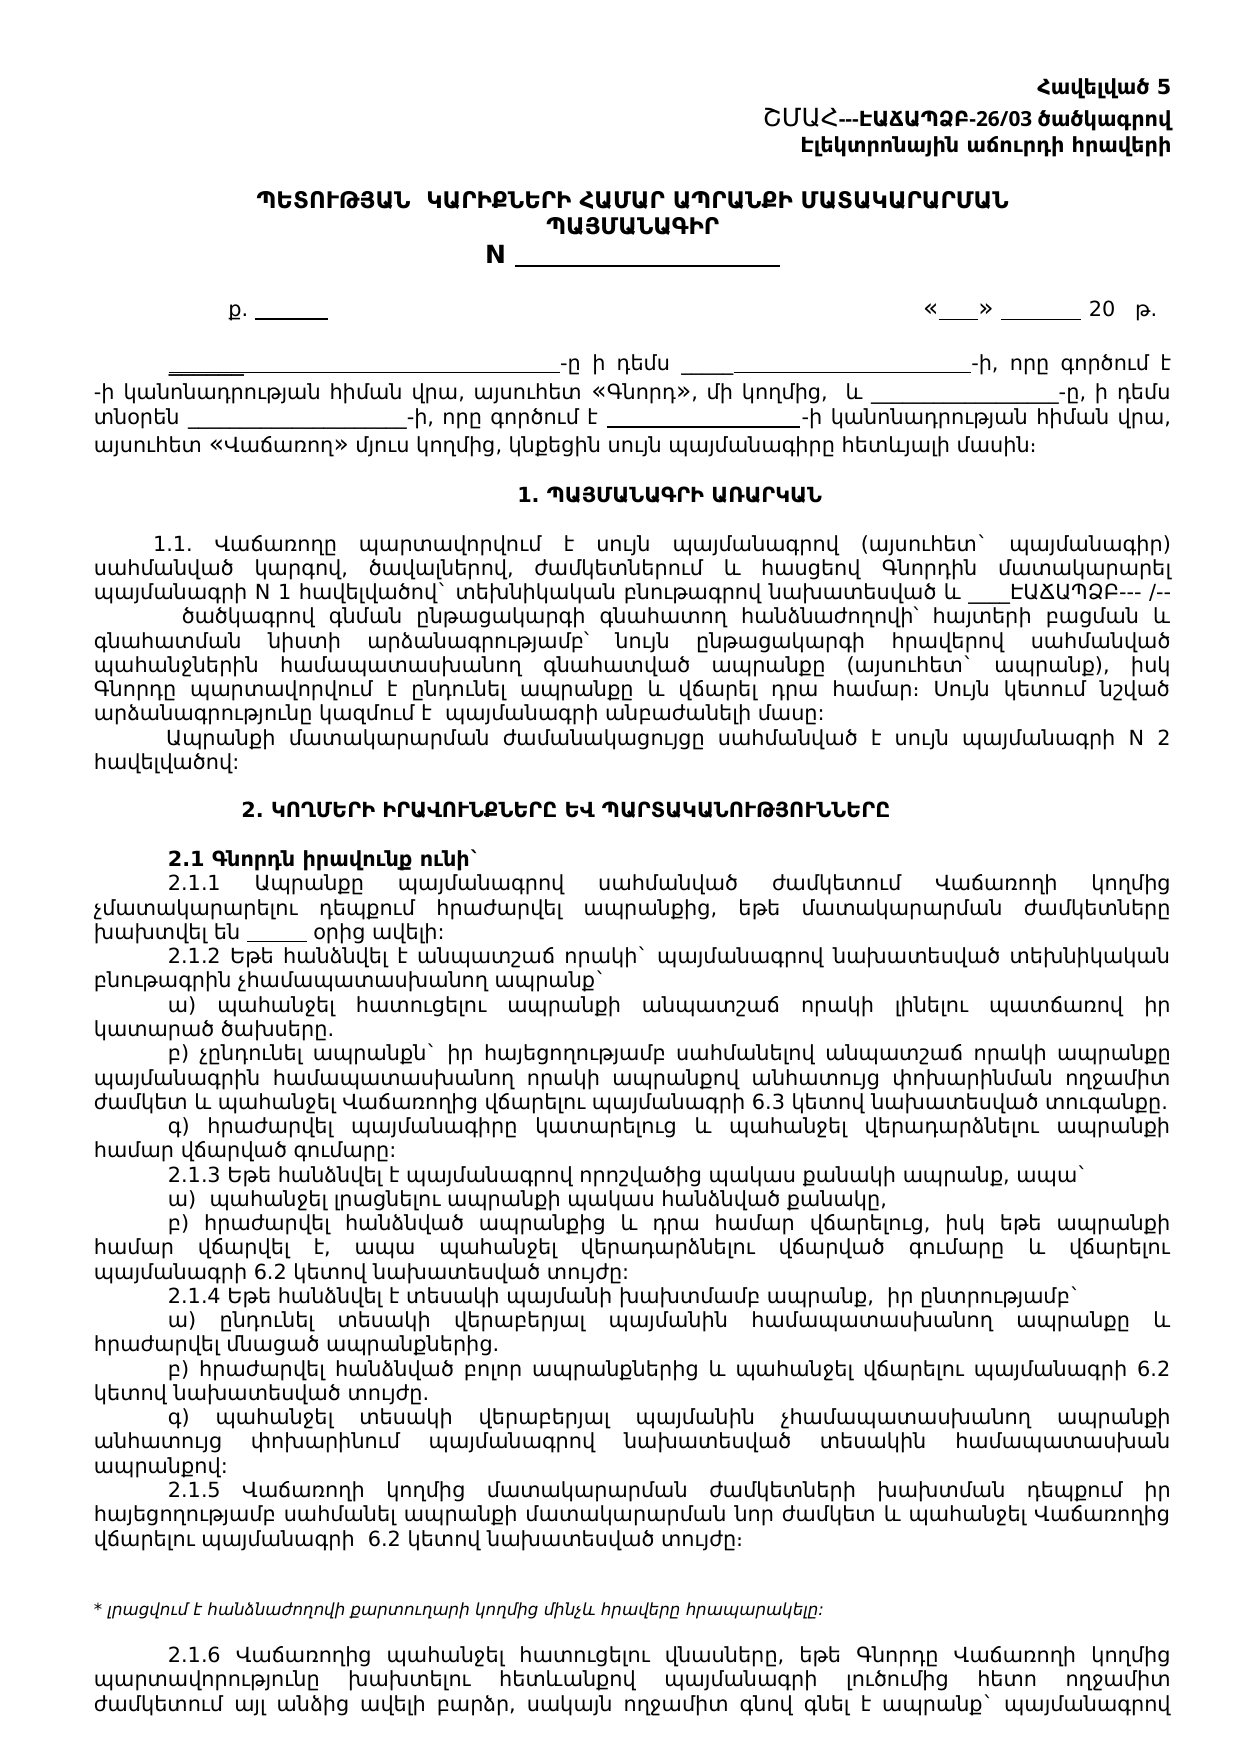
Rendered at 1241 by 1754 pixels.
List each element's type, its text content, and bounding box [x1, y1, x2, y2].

text 2.1.3 Եթե հանձնվել է պայմանագրով որոշվածից պակաս քանակի ապրանք, ապա` [94, 1163, 1171, 1187]
text ք. « » 20 թ. [94, 293, 1171, 323]
text բ) հրաժարվել հանձնված ապրանքից և դրա համար վճարելուց, իսկ եթե ապրանքի համար վճարվել է, ապա պահանջել վերադարձնելու վճարված գումարը և վճարելու պայմանագրի 6.2 կետով նախատեսված տույժը: [94, 1211, 1171, 1284]
text Ապրանքի մատակարարման ժամանակացույցը սահմանված է սույն պայմանագրի N 2 հավելվածով: [94, 726, 1171, 774]
text գ) պահանջել տեսակի վերաբերյալ պայմանին չհամապատասխանող ապրանքի անհատույց փոխարինում պայմանագրով նախատեսված տեսակին համապատասխան ապրանքով: [94, 1405, 1171, 1478]
text 1. ՊԱՅՄԱՆԱԳՐԻ ԱՌԱՐԿԱՆ [94, 483, 1171, 507]
text բ) չընդունել ապրանքն` իր հայեցողությամբ սահմանելով անպատշաճ որակի ապրանքը պայմանագրին համապատասխանող որակի ապրանքով անհատույց փոխարինման ողջամիտ ժամկետ և պահանջել Վաճառողից վճարելու պայմանագրի 6.3 կետով նախատեսված տուգանքը. [94, 1041, 1171, 1114]
text 2.1.2 Եթե հանձնվել է անպատշաճ որակի` պայմանագրով նախատեսված տեխնիկական բնութագրին չհամապատասխանող ապրանք` [94, 944, 1171, 993]
text 1.1. Վաճառողը պարտավորվում է սույն պայմանագրով (այսուհետ` պայմանագիր) սահմանված կարգով, ծավալներով, ժամկետներում և հասցեով Գնորդին մատակարարել պայմանագրի N 1 հավելվածով` տեխնիկական բնութագրով նախատեսված և ____ԷԱՃԱՊՁԲ--- /-- ծածկագրով գնման ընթացակարգի գնահատող հանձնաժողովի՝ հայտերի բացման և գնահատման նիստի արձանագրությամբ՝ նույն ընթացակարգի հրավերով սահմանված պահանջներին համապատասխանող գնահատված ապրանքը (այսուհետ` ապրանք), իսկ Գնորդը պարտավորվում է ընդունել ապրանքը և վճարել դրա համար։ Սույն կետում նշված արձանագրությունը կազմում է պայմանագրի անբաժանելի մասը: [94, 532, 1171, 726]
text 2.1 Գնորդն իրավունք ունի` [94, 847, 1171, 871]
text ա) ընդունել տեսակի վերաբերյալ պայմանին համապատասխանող ապրանքը և հրաժարվել մնացած ապրանքներից. [94, 1308, 1171, 1357]
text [94, 1643, 1171, 1716]
text Էլեկտրոնային աճուրդի հրավերի [94, 133, 1171, 158]
text N [79, 240, 1171, 269]
text ՊԱՅՄԱՆԱԳԻՐ [79, 213, 1171, 240]
text 2. ԿՈՂՄԵՐԻ ԻՐԱՎՈՒՆՔՆԵՐԸ ԵՎ ՊԱՐՏԱԿԱՆՈՒԹՅՈՒՆՆԵՐԸ [94, 798, 1171, 823]
text ա) պահանջել հատուցելու ապրանքի անպատշաճ որակի լինելու պատճառով իր կատարած ծախսերը. [94, 993, 1171, 1041]
text ՊԵՏՈՒԹՅԱՆ ԿԱՐԻՔՆԵՐԻ ՀԱՄԱՐ ԱՊՐԱՆՔԻ ՄԱՏԱԿԱՐԱՐՄԱՆ [79, 187, 1171, 213]
text ______ -ը ի դեմս _____ -ի, որը գործում է -ի կանոնադրության հիման վրա, այսուհետ «Գնորդ», մի կողմից, և __________________-ը, ի դեմս տնօրեն _____________________-ի, որը գործում է -ի կանոնադրության հիման վրա, այսուհետ «Վաճառող» մյուս կողմից, կնքեցին սույն պայմանագիրը հետևյալի մասին։ [94, 347, 1171, 459]
text ա) պահանջել լրացնելու ապրանքի պակաս հանձնված քանակը, [94, 1187, 1171, 1211]
text * լրացվում է հանձնաժողովի քարտուղարի կողմից մինչև հրավերը հրապարակելը: [94, 1599, 1171, 1619]
text գ) հրաժարվել պայմանագիրը կատարելուց և պահանջել վերադարձնելու ապրանքի համար վճարված գումարը: [94, 1114, 1171, 1163]
text 2.1.1 Ապրանքը պայմանագրով սահմանված ժամկետում Վաճառողի կողմից չմատակարարելու դեպքում հրաժարվել ապրանքից, եթե մատակարարման ժամկետները խախտվել են օրից ավելի: [94, 871, 1171, 944]
text Հավելված 5 [94, 75, 1171, 99]
text 2.1.5 Վաճառողի կողմից մատակարարման ժամկետների խախտման դեպքում իր հայեցողությամբ սահմանել ապրանքի մատակարարման նոր ժամկետ և պահանջել Վաճառողից վճարելու պայմանագրի 6.2 կետով նախատեսված տույժը։ [94, 1478, 1171, 1551]
text 2.1.4 Եթե հանձնվել է տեսակի պայմանի խախտմամբ ապրանք, իր ընտրությամբ` [94, 1284, 1171, 1308]
text բ) հրաժարվել հանձնված բոլոր ապրանքներից և պահանջել վճարելու պայմանագրի 6.2 կետով նախատեսված տույժը. [94, 1357, 1171, 1405]
text ՇՄԱՀ---ԷԱՃԱՊՁԲ-26/03 ծածկագրով [94, 99, 1171, 133]
